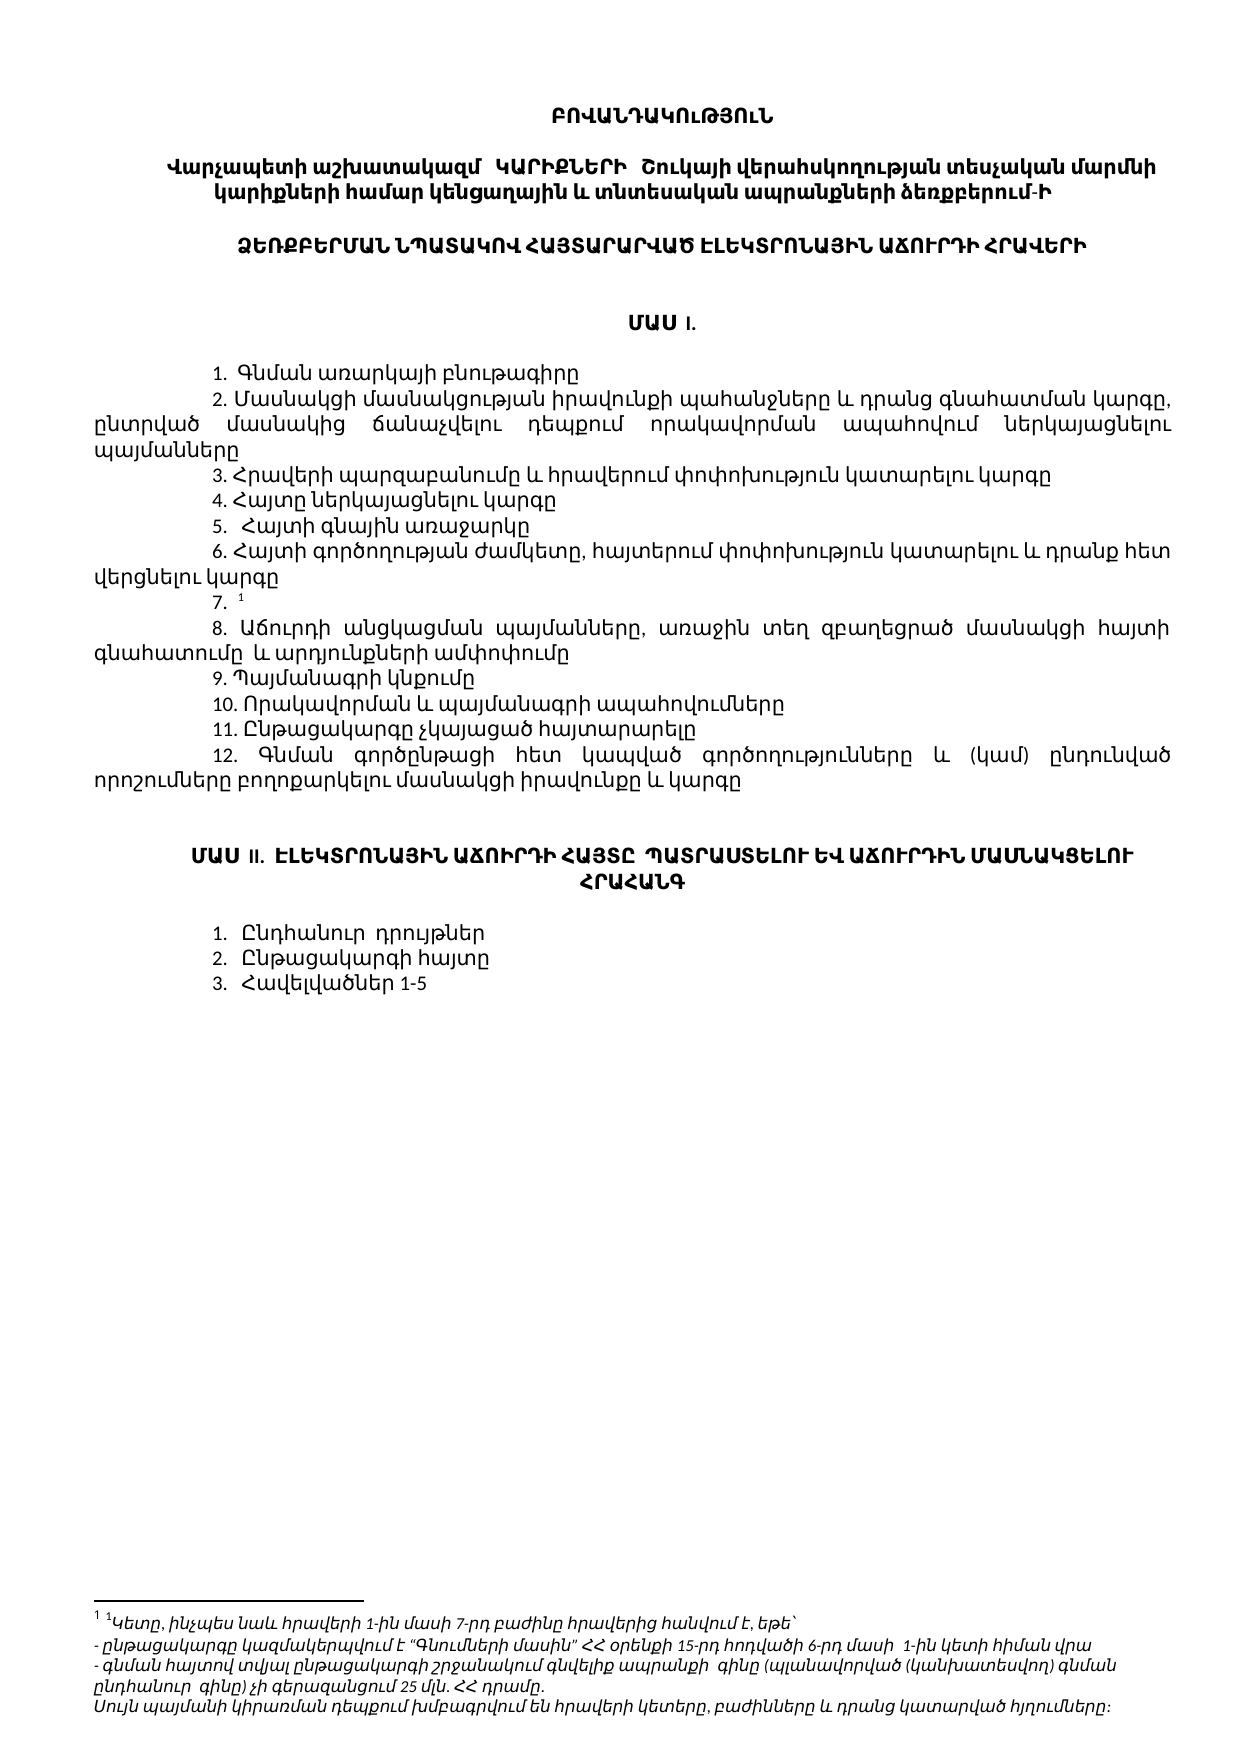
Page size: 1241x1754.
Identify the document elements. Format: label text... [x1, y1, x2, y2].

text 1. Ընդհանուր դրույթներ [94, 920, 1171, 945]
text 5. Հայտի գնային առաջարկը [94, 513, 1171, 538]
text 12. Գնման գործընթացի հետ կապված գործողությունները և (կամ) ընդունված որոշումները բողոքարկելու մասնակցի իրավունքը և կարգը [94, 742, 1171, 793]
text 4. Հայտը ներկայացնելու կարգը [94, 488, 1171, 513]
text 9. Պայմանագրի կնքումը [94, 666, 1171, 691]
text 1. Գնման առարկայի բնութագիրը [94, 361, 1171, 386]
text 8. Աճուրդի անցկացման պայմանները, առաջին տեղ զբաղեցրած մասնակցի հայտի գնահատումը և արդյունքների ամփոփումը [94, 615, 1171, 666]
text 6. Հայտի գործողության ժամկետը, հայտերում փոփոխություն կատարելու և դրանք հետ վերցնելու կարգը [94, 538, 1171, 589]
text 3. Հավելվածներ 1-5 [94, 971, 1171, 996]
text Վարչապետի աշխատակազմ ԿԱՐԻՔՆԵՐԻ Շուկայի վերահսկողության տեսչական մարմնի կարիքների համար կենցաղային և տնտեսական ապրանքների ձեռքբերում-Ի [94, 154, 1171, 205]
text 11. Ընթացակարգը չկայացած հայտարարելը [94, 716, 1171, 742]
text 2. Մասնակցի մասնակցության իրավունքի պահանջները և դրանց գնահատման կարգը, ընտրված մասնակից ճանաչվելու դեպքում որակավորման ապահովում ներկայացնելու պայմանները [94, 386, 1171, 462]
text ՄԱՍ II. ԷԼԵԿՏՐՈՆԱՅԻՆ ԱՃՈԻՐԴԻ ՀԱՅՏԸ ՊԱՏՐԱՍՏԵԼՈՒ ԵՎ ԱՃՈՒՐԴԻՆ ՄԱՍՆԱԿՑԵԼՈՒ ՀՐԱՀԱՆԳ [94, 843, 1171, 894]
text 7. 1 [94, 589, 1171, 615]
text 3. Հրավերի պարզաբանումը և հրավերում փոփոխություն կատարելու կարգը [94, 462, 1171, 488]
text ՁԵՌՔԲԵՐՄԱՆ ՆՊԱՏԱԿՈՎ ՀԱՅՏԱՐԱՐՎԱԾ ԷԼԵԿՏՐՈՆԱՅԻՆ ԱՃՈՒՐԴԻ ՀՐԱՎԵՐԻ [94, 233, 1171, 259]
text 2. Ընթացակարգի հայտը [94, 945, 1171, 971]
text 10. Որակավորման և պայմանագրի ապահովումները [94, 691, 1171, 716]
text ՄԱՍ I. [94, 310, 1171, 335]
text ԲՈՎԱՆԴԱԿՈւԹՅՈւՆ [94, 103, 1171, 128]
